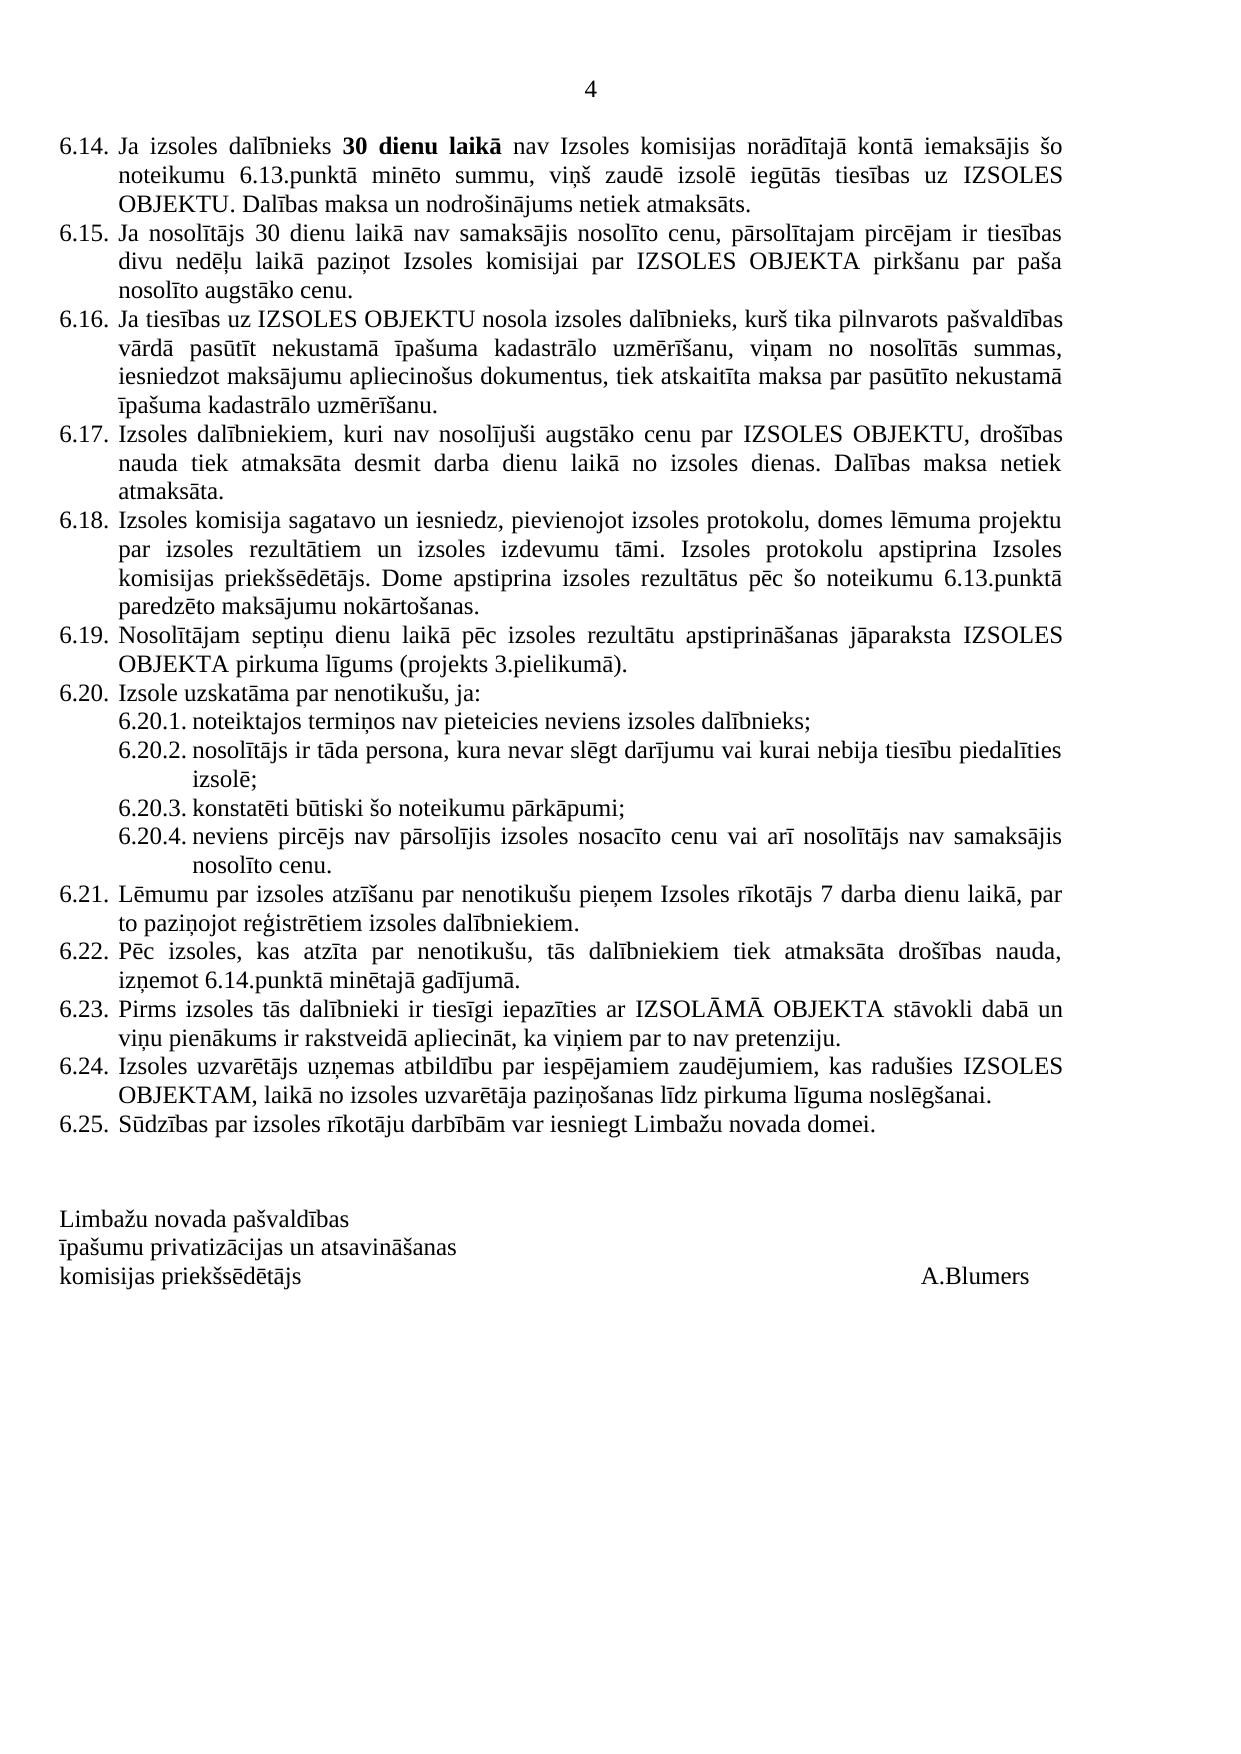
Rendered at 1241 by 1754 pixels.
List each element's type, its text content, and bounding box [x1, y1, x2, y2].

list noteiktajos termiņos nav pieteicies neviens izsoles dalībnieks; [118, 706, 1063, 735]
list Izsoles uzvarētājs uzņemas atbildību par iespējamiem zaudējumiem, kas radušies izsolES objektam, laikā no izsoles uzvarētāja paziņošanas līdz pirkuma līguma noslēgšanai. [59, 1051, 1063, 1109]
list Izsoles dalībniekiem, kuri nav nosolījuši augstāko cenu par izsoles objektu, drošības nauda tiek atmaksāta desmit darba dienu laikā no izsoles dienas. Dalības maksa netiek atmaksāta. [59, 419, 1063, 505]
list Lēmumu par izsoles atzīšanu par nenotikušu pieņem Izsoles rīkotājs 7 darba dienu laikā, par to paziņojot reģistrētiem izsoles dalībniekiem. [59, 879, 1063, 936]
text īpašumu privatizācijas un atsavināšanas [59, 1232, 1063, 1261]
list Izsole uzskatāma par nenotikušu, ja: [59, 678, 1063, 706]
list Ja tiesības uz IZSOLES OBJEKTU nosola izsoles dalībnieks, kurš tika pilnvarots pašvaldības vārdā pasūtīt nekustamā īpašuma kadastrālo uzmērīšanu, viņam no nosolītās summas, iesniedzot maksājumu apliecinošus dokumentus, tiek atskaitīta maksa par pasūtīto nekustamā īpašuma kadastrālo uzmērīšanu. [59, 304, 1063, 419]
text komisijas priekšsēdētājs A.Blumers [59, 1261, 1063, 1290]
list Pēc izsoles, kas atzīta par nenotikušu, tās dalībniekiem tiek atmaksāta drošības nauda, izņemot 6.14.punktā minētajā gadījumā. [59, 936, 1063, 994]
list Izsoles komisija sagatavo un iesniedz, pievienojot izsoles protokolu, domes lēmuma projektu par izsoles rezultātiem un izsoles izdevumu tāmi. Izsoles protokolu apstiprina Izsoles komisijas priekšsēdētājs. Dome apstiprina izsoles rezultātus pēc šo noteikumu 6.13.punktā paredzēto maksājumu nokārtošanas. [59, 505, 1063, 620]
list Ja izsoles dalībnieks 30 dienu laikā nav Izsoles komisijas norādītajā kontā iemaksājis šo noteikumu 6.13.punktā minēto summu, viņš zaudē izsolē iegūtās tiesības uz IZSOLES objektu. Dalības maksa un nodrošinājums netiek atmaksāts. [59, 131, 1063, 218]
list konstatēti būtiski šo noteikumu pārkāpumi; [118, 793, 1063, 821]
list Nosolītājam septiņu dienu laikā pēc izsoles rezultātu apstiprināšanas jāparaksta izsolES objekta pirkuma līgums (projekts 3.pielikumā). [59, 620, 1063, 678]
list Ja nosolītājs 30 dienu laikā nav samaksājis nosolīto cenu, pārsolītajam pircējam ir tiesības divu nedēļu laikā paziņot Izsoles komisijai par IZSOLES OBJEKTA pirkšanu par paša nosolīto augstāko cenu. [59, 218, 1063, 304]
text Limbažu novada pašvaldības [59, 1204, 1063, 1232]
list neviens pircējs nav pārsolījis izsoles nosacīto cenu vai arī nosolītājs nav samaksājis nosolīto cenu. [118, 821, 1063, 879]
list Pirms izsoles tās dalībnieki ir tiesīgi iepazīties ar izsolāmā objekta stāvokli dabā un viņu pienākums ir rakstveidā apliecināt, ka viņiem par to nav pretenziju. [59, 994, 1063, 1051]
list Sūdzības par izsoles rīkotāju darbībām var iesniegt Limbažu novada domei. [59, 1109, 1063, 1138]
list nosolītājs ir tāda persona, kura nevar slēgt darījumu vai kurai nebija tiesību piedalīties izsolē; [118, 735, 1063, 793]
